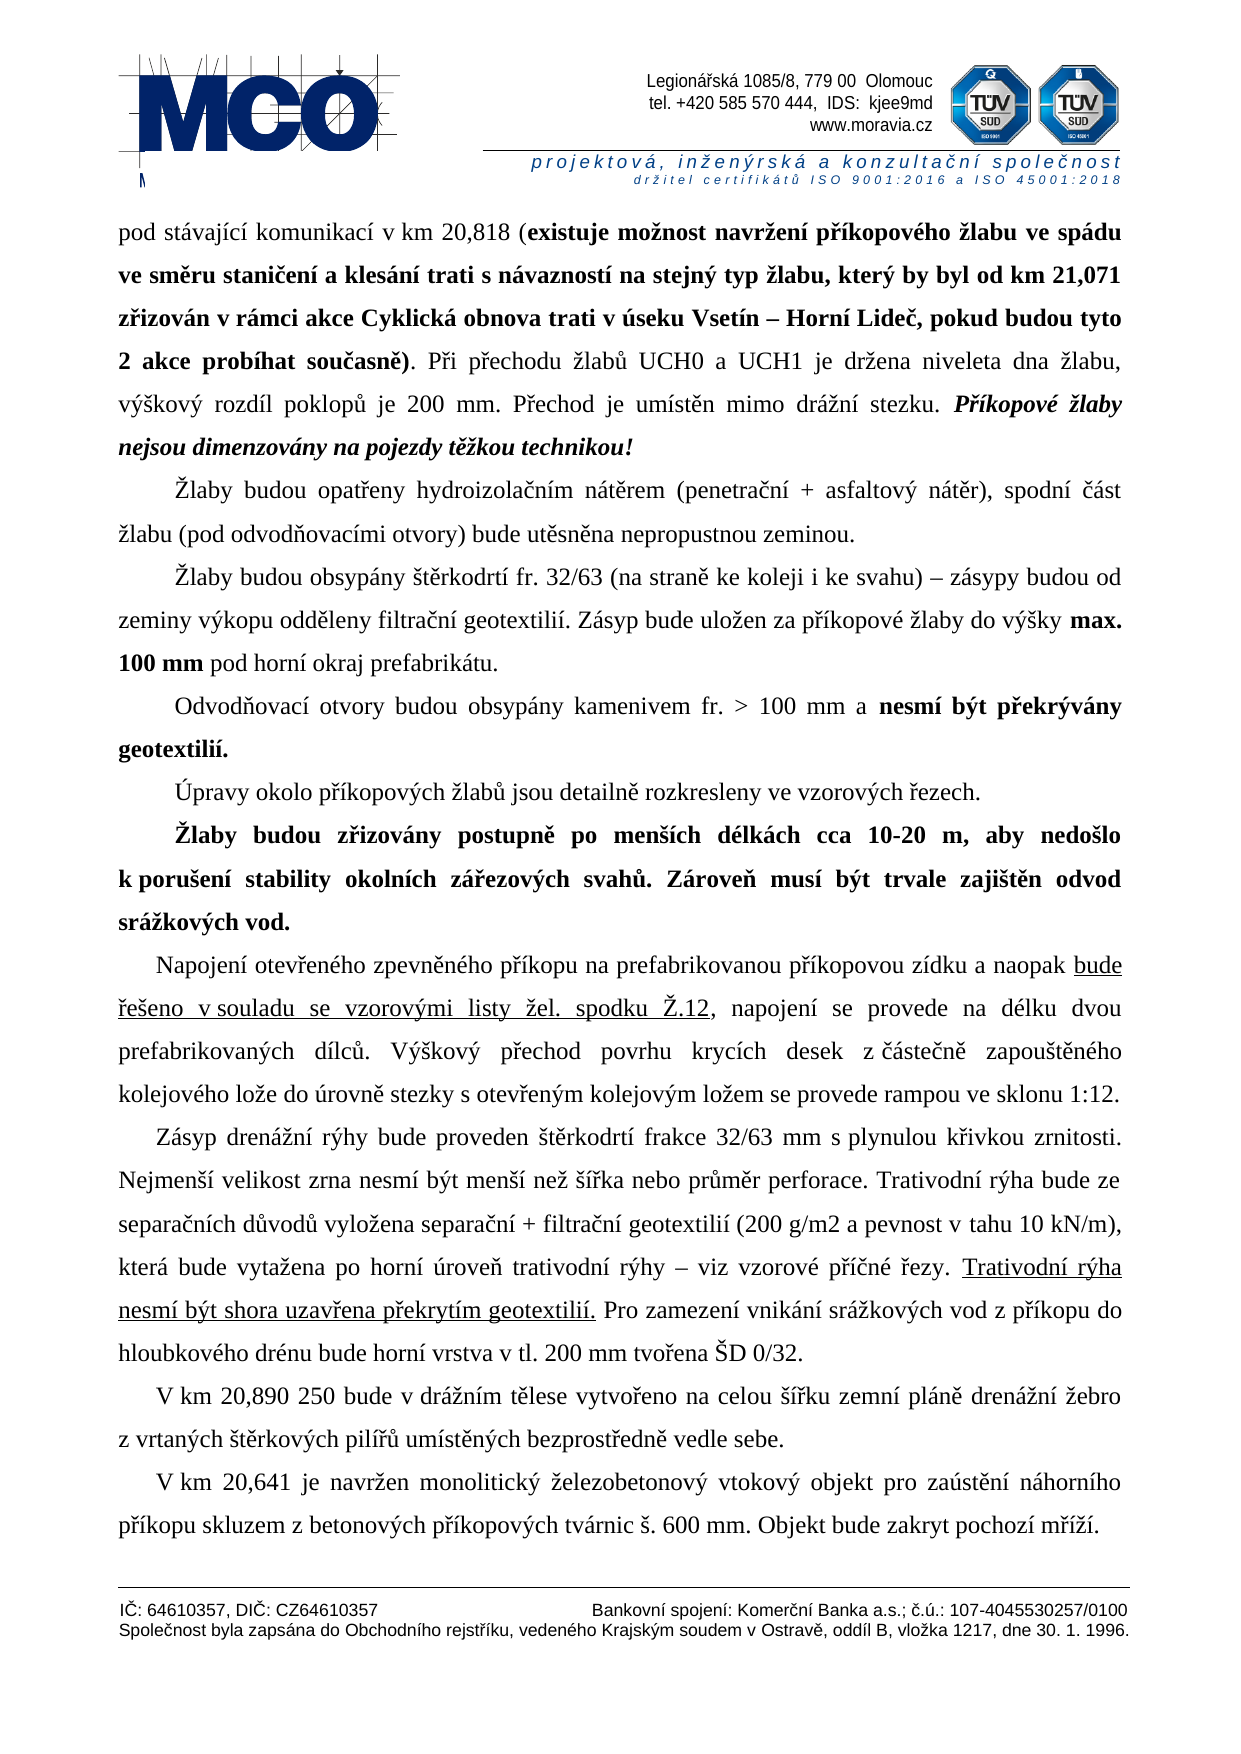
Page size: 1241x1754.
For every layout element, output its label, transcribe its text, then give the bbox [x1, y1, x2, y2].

text V km 20,890 250 bude v drážním tělese vytvořeno na celou šířku zemní pláně drenážní žebro z vrtaných štěrkových pilířů umístěných bezprostředně vedle sebe. [118, 1381, 1122, 1453]
text Úpravy okolo příkopových žlabů jsou detailně rozkresleny ve vzorových řezech. [118, 777, 1122, 806]
text V km 20,641 je navržen monolitický železobetonový vtokový objekt pro zaústění náhorního příkopu skluzem z betonových příkopových tvárnic š. 600 mm. Objekt bude zakryt pochozí mříží. [118, 1467, 1122, 1539]
text Žlaby budou opatřeny hydroizolačním nátěrem (penetrační + asfaltový nátěr), spodní část žlabu (pod odvodňovacími otvory) bude utěsněna nepropustnou zeminou. [118, 476, 1122, 547]
text Žlaby budou zřizovány postupně po menších délkách cca 10-20 m, aby nedošlo k porušení stability okolních zářezových svahů. Zároveň musí být trvale zajištěn odvod srážkových vod. [118, 821, 1122, 936]
text Napojení otevřeného zpevněného příkopu na prefabrikovanou příkopovou zídku a naopak bude řešeno v souladu se vzorovými listy žel. spodku Ž.12, napojení se provede na délku dvou prefabrikovaných dílců. Výškový přechod povrhu krycích desek z částečně zapouštěného kolejového lože do úrovně stezky s otevřeným kolejovým ložem se provede rampou ve sklonu 1:12. [118, 950, 1122, 1108]
text Odvodňovací otvory budou obsypány kamenivem fr. > 100 mm a nesmí být překrývány geotextilií. [118, 691, 1122, 763]
picture [948, 62, 1121, 147]
text Žlaby budou obsypány štěrkodrtí fr. 32/63 (na straně ke koleji i ke svahu) – zásypy budou od zeminy výkopu odděleny filtrační geotextilií. Zásyp bude uložen za příkopové žlaby do výšky max. 100 mm pod horní okraj prefabrikátu. [118, 562, 1122, 677]
text Zásyp drenážní rýhy bude proveden štěrkodrtí frakce 32/63 mm s plynulou křivkou zrnitosti. Nejmenší velikost zrna nesmí být menší než šířka nebo průměr perforace. Trativodní rýha bude ze separačních důvodů vyložena separační + filtrační geotextilií (200 g/m2 a pevnost v tahu 10 kN/m), která bude vytažena po horní úroveň trativodní rýhy – viz vzorové příčné řezy. Trativodní rýha nesmí být shora uzavřena překrytím geotextilií. Pro zamezení vnikání srážkových vod z příkopu do hloubkového drénu bude horní vrstva v tl. 200 mm tvořena ŠD 0/32. [118, 1122, 1122, 1367]
